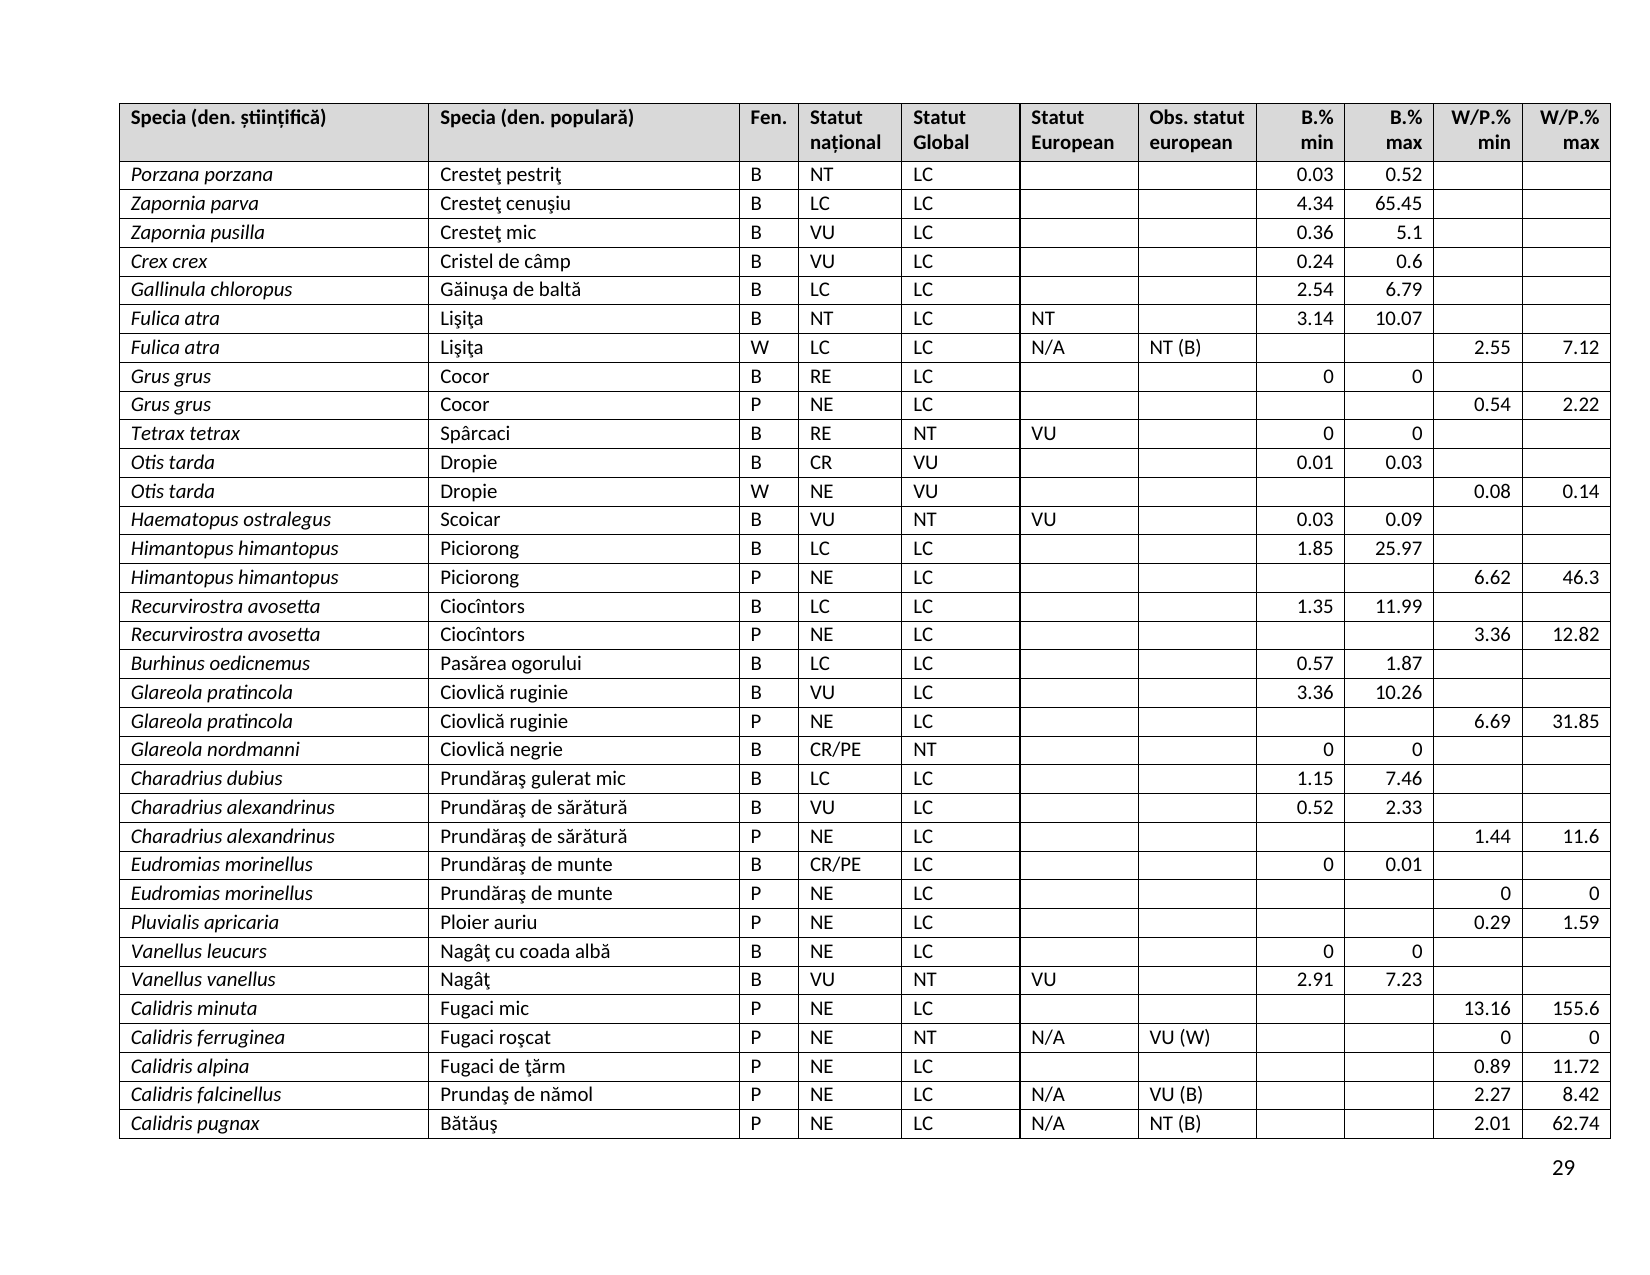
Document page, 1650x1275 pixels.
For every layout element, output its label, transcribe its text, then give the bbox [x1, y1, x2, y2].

table_cell NT [902, 507, 1019, 534]
table_cell LC [902, 392, 1019, 419]
table_cell Ciocîntors [429, 593, 739, 621]
table_cell Calidris alpina [120, 1053, 428, 1081]
table_cell 3.14 [1257, 305, 1344, 333]
table_cell [1021, 679, 1138, 707]
table_cell 0 [1345, 737, 1433, 764]
table_cell 0 [1434, 880, 1522, 908]
table_cell NE [799, 909, 901, 937]
table_cell Scoicar [429, 507, 739, 534]
table_cell LC [799, 535, 901, 563]
table_cell B [740, 852, 798, 879]
table_cell Otis tarda [120, 478, 428, 506]
table_cell [1434, 219, 1522, 247]
table_cell [1434, 967, 1522, 994]
table_cell [1523, 967, 1610, 994]
table_cell [1021, 219, 1138, 247]
table_cell 11.99 [1345, 593, 1433, 621]
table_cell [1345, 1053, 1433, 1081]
table_cell LC [799, 650, 901, 678]
table_cell LC [902, 190, 1019, 218]
table_cell [1523, 277, 1610, 304]
table_cell VU [799, 219, 901, 247]
table_cell [1139, 938, 1256, 966]
table_cell Piciorong [429, 564, 739, 592]
table_cell RE [799, 363, 901, 391]
table_cell [1021, 995, 1138, 1023]
table_cell LC [902, 277, 1019, 304]
table_cell [1257, 478, 1344, 506]
table_cell Cresteţ pestriţ [429, 162, 739, 189]
table_cell W [740, 334, 798, 362]
table_cell CR/PE [799, 737, 901, 764]
table_cell LC [799, 593, 901, 621]
table_cell [1139, 564, 1256, 592]
table_cell [1345, 478, 1433, 506]
table_cell NT [902, 967, 1019, 994]
table_cell 6.69 [1434, 708, 1522, 736]
table_cell Crex crex [120, 248, 428, 276]
table_cell 7.12 [1523, 334, 1610, 362]
table_cell [1139, 219, 1256, 247]
table_cell 1.35 [1257, 593, 1344, 621]
table_cell Haematopus ostralegus [120, 507, 428, 534]
table_cell [1434, 679, 1522, 707]
table_cell [1257, 909, 1344, 937]
table_cell 2.33 [1345, 794, 1433, 822]
table_cell [1345, 880, 1433, 908]
table_cell [1523, 190, 1610, 218]
table_cell P [740, 1053, 798, 1081]
table_cell [1139, 392, 1256, 419]
table_cell 1.87 [1345, 650, 1433, 678]
table_cell [1021, 765, 1138, 793]
table_cell [1523, 679, 1610, 707]
table_cell [1021, 909, 1138, 937]
table_cell 2.91 [1257, 967, 1344, 994]
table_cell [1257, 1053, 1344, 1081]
table_cell B [740, 248, 798, 276]
table_cell [1345, 708, 1433, 736]
table_cell [1257, 334, 1344, 362]
table_cell Otis tarda [120, 449, 428, 477]
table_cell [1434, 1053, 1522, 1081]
table_cell [1139, 909, 1256, 937]
table_cell NE [799, 1053, 901, 1081]
table_cell Prundăraş de munte [429, 880, 739, 908]
table_cell LC [902, 765, 1019, 793]
table_cell [1434, 190, 1522, 218]
table_cell 13.16 [1434, 995, 1522, 1023]
table_cell B [740, 737, 798, 764]
table_cell [1257, 708, 1344, 736]
table_cell Cocor [429, 392, 739, 419]
table_cell 0 [1345, 938, 1433, 966]
table_cell [1523, 794, 1610, 822]
table_cell [1434, 765, 1522, 793]
table_cell LC [799, 277, 901, 304]
table_cell 3.36 [1257, 679, 1344, 707]
table_cell [1021, 564, 1138, 592]
table_cell VU [799, 248, 901, 276]
table_cell 0.03 [1257, 162, 1344, 189]
table_cell 0.54 [1434, 392, 1522, 419]
table_cell [1523, 650, 1610, 678]
table_cell [1523, 248, 1610, 276]
table_cell [1139, 277, 1256, 304]
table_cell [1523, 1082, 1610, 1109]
table_cell 0.6 [1345, 248, 1433, 276]
table_cell Himantopus himantopus [120, 564, 428, 592]
table_cell B [740, 765, 798, 793]
table_header Statut Global [902, 104, 1019, 161]
table_cell Charadrius alexandrinus [120, 794, 428, 822]
table_cell 1.44 [1434, 823, 1522, 851]
table_cell NE [799, 938, 901, 966]
table_cell [1021, 248, 1138, 276]
table_cell 1.59 [1523, 909, 1610, 937]
table_cell W [740, 478, 798, 506]
table_cell VU [799, 507, 901, 534]
table_cell [1139, 248, 1256, 276]
table_cell Charadrius alexandrinus [120, 823, 428, 851]
table_cell [1139, 478, 1256, 506]
table_cell [1434, 737, 1522, 764]
table_cell NE [799, 880, 901, 908]
table_cell [1434, 650, 1522, 678]
table_cell VU [1021, 967, 1138, 994]
table_cell [1434, 277, 1522, 304]
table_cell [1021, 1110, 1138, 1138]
table_cell LC [902, 622, 1019, 649]
table_cell LC [902, 363, 1019, 391]
table_cell LC [902, 823, 1019, 851]
table_cell Gallinula chloropus [120, 277, 428, 304]
table_header Specia (den. științifică) [120, 104, 428, 161]
table_cell LC [902, 852, 1019, 879]
table_cell NT [902, 1024, 1019, 1052]
table_cell Cristel de câmp [429, 248, 739, 276]
table_cell LC [799, 334, 901, 362]
table_cell [1523, 162, 1610, 189]
table_cell B [740, 305, 798, 333]
table_cell [1021, 162, 1138, 189]
table_cell B [740, 277, 798, 304]
table_cell Glareola nordmanni [120, 737, 428, 764]
table_cell [1021, 535, 1138, 563]
table_cell N/A [1021, 334, 1138, 362]
table_cell Lişiţa [429, 334, 739, 362]
table_cell NT [902, 420, 1019, 448]
table_cell Zapornia pusilla [120, 219, 428, 247]
table_cell B [740, 507, 798, 534]
table_cell [1523, 765, 1610, 793]
table_cell [1139, 305, 1256, 333]
table_cell NE [799, 1024, 901, 1052]
table_cell [1139, 880, 1256, 908]
table_cell [1434, 248, 1522, 276]
table_cell NE [799, 708, 901, 736]
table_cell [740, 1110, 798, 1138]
table_cell 12.82 [1523, 622, 1610, 649]
table_cell Vanellus leucurs [120, 938, 428, 966]
table_cell [1021, 737, 1138, 764]
table_cell LC [902, 334, 1019, 362]
table_cell [1434, 593, 1522, 621]
table_cell P [740, 392, 798, 419]
table_cell P [740, 622, 798, 649]
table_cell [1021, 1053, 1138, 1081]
table_cell 2.22 [1523, 392, 1610, 419]
table_cell Charadrius dubius [120, 765, 428, 793]
table_cell Calidris minuta [120, 995, 428, 1023]
table_cell 1.85 [1257, 535, 1344, 563]
table_cell Fugaci mic [429, 995, 739, 1023]
table_cell B [740, 650, 798, 678]
table_cell Grus grus [120, 392, 428, 419]
table_cell LC [799, 190, 901, 218]
table_cell 31.85 [1523, 708, 1610, 736]
table_cell 0.03 [1257, 507, 1344, 534]
table_cell [1139, 995, 1256, 1023]
table_cell [1021, 794, 1138, 822]
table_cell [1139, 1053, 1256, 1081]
table_cell B [740, 219, 798, 247]
table_cell 6.79 [1345, 277, 1433, 304]
table_cell LC [902, 938, 1019, 966]
table_cell NT [902, 737, 1019, 764]
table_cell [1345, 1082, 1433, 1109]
table_cell [1139, 737, 1256, 764]
table_cell 46.3 [1523, 564, 1610, 592]
table_cell Prundăraş de munte [429, 852, 739, 879]
table_cell [1523, 420, 1610, 448]
table_cell NE [799, 564, 901, 592]
table_cell Ciovlică ruginie [429, 679, 739, 707]
table_cell NE [799, 823, 901, 851]
table_cell VU [799, 679, 901, 707]
table_cell [1139, 593, 1256, 621]
table_cell [1257, 880, 1344, 908]
table_cell [1021, 449, 1138, 477]
table_cell [1139, 449, 1256, 477]
table_cell VU [799, 967, 901, 994]
table_cell Dropie [429, 449, 739, 477]
table_cell P [740, 823, 798, 851]
table_cell LC [799, 765, 901, 793]
table_cell [1257, 823, 1344, 851]
table_cell CR [799, 449, 901, 477]
table_cell 0.24 [1257, 248, 1344, 276]
table_cell [1523, 219, 1610, 247]
table_cell Pasărea ogorului [429, 650, 739, 678]
table_cell LC [902, 909, 1019, 937]
table_cell LC [902, 679, 1019, 707]
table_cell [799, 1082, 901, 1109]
table_cell Cresteţ cenuşiu [429, 190, 739, 218]
table_cell Zapornia parva [120, 190, 428, 218]
table_cell 2.54 [1257, 277, 1344, 304]
table_cell 0 [1257, 737, 1344, 764]
table_cell 0 [1257, 363, 1344, 391]
table_header W/P.% min [1434, 104, 1522, 161]
table_cell B [740, 162, 798, 189]
table_cell [1345, 909, 1433, 937]
table_cell [1139, 794, 1256, 822]
table_cell NE [799, 995, 901, 1023]
table_cell Fugaci roşcat [429, 1024, 739, 1052]
table_cell [1021, 823, 1138, 851]
table_cell [1345, 392, 1433, 419]
table_cell [1345, 823, 1433, 851]
table_cell [1139, 535, 1256, 563]
table_cell [1523, 852, 1610, 879]
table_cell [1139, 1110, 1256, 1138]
table_cell Recurvirostra avosetta [120, 622, 428, 649]
table_cell 25.97 [1345, 535, 1433, 563]
table_cell CR/PE [799, 852, 901, 879]
table_cell Tetrax tetrax [120, 420, 428, 448]
table_cell Lişiţa [429, 305, 739, 333]
table_cell [1345, 334, 1433, 362]
table_cell 0.52 [1257, 794, 1344, 822]
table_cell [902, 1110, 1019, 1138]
table_cell Ploier auriu [429, 909, 739, 937]
table_cell LC [902, 305, 1019, 333]
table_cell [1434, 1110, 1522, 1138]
table_cell 0.29 [1434, 909, 1522, 937]
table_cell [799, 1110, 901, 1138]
table_cell NT [799, 162, 901, 189]
table_cell Prundăraş de sărătură [429, 794, 739, 822]
table_header Statut European [1021, 104, 1138, 161]
table_cell [1139, 622, 1256, 649]
table_cell LC [902, 593, 1019, 621]
table_cell [1021, 622, 1138, 649]
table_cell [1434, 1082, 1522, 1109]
table_cell B [740, 449, 798, 477]
table_header B.% min [1257, 104, 1344, 161]
table_cell Nagâţ [429, 967, 739, 994]
table_cell [1523, 507, 1610, 534]
table_cell [1021, 938, 1138, 966]
table_cell Cocor [429, 363, 739, 391]
table_cell [1139, 190, 1256, 218]
table_cell [1139, 507, 1256, 534]
table_cell [1021, 277, 1138, 304]
table_cell Nagâţ cu coada albă [429, 938, 739, 966]
table_cell [1434, 162, 1522, 189]
table_cell Burhinus oedicnemus [120, 650, 428, 678]
table_cell 10.26 [1345, 679, 1433, 707]
table_cell 7.46 [1345, 765, 1433, 793]
table_cell 0.14 [1523, 478, 1610, 506]
table_cell [1021, 852, 1138, 879]
table_cell [1434, 449, 1522, 477]
table_cell Glareola pratincola [120, 679, 428, 707]
table_cell B [740, 938, 798, 966]
table_cell RE [799, 420, 901, 448]
table_cell 155.6 [1523, 995, 1610, 1023]
table_cell Grus grus [120, 363, 428, 391]
table_cell 0.01 [1345, 852, 1433, 879]
table_cell N/A [1021, 1024, 1138, 1052]
table_cell [1021, 392, 1138, 419]
table_cell [1434, 363, 1522, 391]
table_cell Calidris ferruginea [120, 1024, 428, 1052]
table_cell Prundăraş de sărătură [429, 823, 739, 851]
table_cell 0.08 [1434, 478, 1522, 506]
table_cell [1139, 650, 1256, 678]
table_header Statut național [799, 104, 901, 161]
table_cell [1434, 305, 1522, 333]
table_cell P [740, 995, 798, 1023]
table_cell LC [902, 564, 1019, 592]
table_cell NE [799, 478, 901, 506]
table_cell Eudromias morinellus [120, 852, 428, 879]
table_cell 0 [1257, 420, 1344, 448]
table_cell Glareola pratincola [120, 708, 428, 736]
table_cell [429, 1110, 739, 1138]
table_cell P [740, 880, 798, 908]
table_cell [1434, 852, 1522, 879]
table_cell 10.07 [1345, 305, 1433, 333]
table_cell [1434, 420, 1522, 448]
table_cell VU [799, 794, 901, 822]
table_cell B [740, 535, 798, 563]
table_cell P [740, 564, 798, 592]
table_cell B [740, 967, 798, 994]
table_cell B [740, 593, 798, 621]
table_cell LC [902, 650, 1019, 678]
table_header W/P.% max [1523, 104, 1610, 161]
table_cell NT [1021, 305, 1138, 333]
table_cell 0 [1523, 880, 1610, 908]
table_cell [1523, 449, 1610, 477]
table_cell VU [1021, 420, 1138, 448]
table_cell [1523, 593, 1610, 621]
table_cell [1021, 363, 1138, 391]
table_cell LC [902, 1053, 1019, 1081]
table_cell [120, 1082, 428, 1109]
table_cell 4.34 [1257, 190, 1344, 218]
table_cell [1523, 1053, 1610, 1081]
table_cell LC [902, 248, 1019, 276]
table_cell B [740, 190, 798, 218]
table_cell Fulica atra [120, 334, 428, 362]
table_cell 7.23 [1345, 967, 1433, 994]
table_cell P [740, 708, 798, 736]
table_cell NT [799, 305, 901, 333]
table_cell [1021, 650, 1138, 678]
table_cell B [740, 420, 798, 448]
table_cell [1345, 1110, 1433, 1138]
table_cell Spârcaci [429, 420, 739, 448]
table_cell [1021, 593, 1138, 621]
table_cell 65.45 [1345, 190, 1433, 218]
table_cell 3.36 [1434, 622, 1522, 649]
table_cell [1021, 708, 1138, 736]
table_cell VU [902, 449, 1019, 477]
table_cell 0 [1434, 1024, 1522, 1052]
table_cell 0.52 [1345, 162, 1433, 189]
table_cell [1257, 622, 1344, 649]
table_cell 6.62 [1434, 564, 1522, 592]
table_cell [1523, 305, 1610, 333]
table_cell [1021, 880, 1138, 908]
table_cell Dropie [429, 478, 739, 506]
table_cell LC [902, 794, 1019, 822]
table_header Fen. [740, 104, 798, 161]
table_cell [1345, 1024, 1433, 1052]
table_cell 0 [1257, 938, 1344, 966]
table_cell Fugaci de ţărm [429, 1053, 739, 1081]
table_cell LC [902, 535, 1019, 563]
table_cell [1021, 190, 1138, 218]
table_cell B [740, 794, 798, 822]
table_cell Ciocîntors [429, 622, 739, 649]
table_cell Fulica atra [120, 305, 428, 333]
table_cell [1139, 967, 1256, 994]
table_cell Ciovlică negrie [429, 737, 739, 764]
table_cell [1139, 363, 1256, 391]
table_cell 2.55 [1434, 334, 1522, 362]
table_cell [1139, 420, 1256, 448]
table_cell 0.01 [1257, 449, 1344, 477]
table_cell [1434, 507, 1522, 534]
table_cell [1523, 938, 1610, 966]
table_cell Găinuşa de baltă [429, 277, 739, 304]
table_cell 0.57 [1257, 650, 1344, 678]
table_cell [1021, 478, 1138, 506]
table_cell 0.36 [1257, 219, 1344, 247]
table_cell NE [799, 392, 901, 419]
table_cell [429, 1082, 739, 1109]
table_header Obs. statut european [1139, 104, 1256, 161]
table_cell 5.1 [1345, 219, 1433, 247]
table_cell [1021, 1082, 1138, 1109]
table_cell LC [902, 708, 1019, 736]
table_cell NT (B) [1139, 334, 1256, 362]
table_cell [1257, 392, 1344, 419]
table_cell [1434, 938, 1522, 966]
table_cell [1523, 737, 1610, 764]
table_cell 0 [1523, 1024, 1610, 1052]
table_header Specia (den. populară) [429, 104, 739, 161]
table_cell [1523, 535, 1610, 563]
table_cell [1523, 363, 1610, 391]
table_cell VU (W) [1139, 1024, 1256, 1052]
table_cell 0 [1345, 420, 1433, 448]
table_cell [1345, 564, 1433, 592]
table_cell P [740, 909, 798, 937]
table_cell Prundăraş gulerat mic [429, 765, 739, 793]
table_cell Ciovlică ruginie [429, 708, 739, 736]
table_cell LC [902, 219, 1019, 247]
table_cell Piciorong [429, 535, 739, 563]
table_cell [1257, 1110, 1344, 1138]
table_cell Cresteţ mic [429, 219, 739, 247]
table_cell P [740, 1024, 798, 1052]
table_cell 11.6 [1523, 823, 1610, 851]
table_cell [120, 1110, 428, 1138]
table_cell 0.09 [1345, 507, 1433, 534]
table_cell Pluvialis apricaria [120, 909, 428, 937]
table_cell [1434, 794, 1522, 822]
table_cell 0 [1257, 852, 1344, 879]
table_cell [1139, 852, 1256, 879]
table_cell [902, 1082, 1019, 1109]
table_cell [1139, 679, 1256, 707]
table_cell LC [902, 880, 1019, 908]
table_cell [1139, 708, 1256, 736]
table_cell Himantopus himantopus [120, 535, 428, 563]
table_cell [1345, 622, 1433, 649]
table_cell Vanellus vanellus [120, 967, 428, 994]
table_cell [1139, 823, 1256, 851]
table_cell Recurvirostra avosetta [120, 593, 428, 621]
table_cell [1257, 1024, 1344, 1052]
table_cell [1257, 564, 1344, 592]
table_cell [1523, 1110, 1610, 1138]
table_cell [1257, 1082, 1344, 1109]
table_cell LC [902, 162, 1019, 189]
table_header B.% max [1345, 104, 1433, 161]
table_cell [1139, 765, 1256, 793]
table_cell [1345, 995, 1433, 1023]
table_cell [1139, 162, 1256, 189]
table_cell NE [799, 622, 901, 649]
table_cell 1.15 [1257, 765, 1344, 793]
table_cell Eudromias morinellus [120, 880, 428, 908]
table_cell VU [1021, 507, 1138, 534]
table_cell 0.03 [1345, 449, 1433, 477]
table_cell [1257, 995, 1344, 1023]
table_cell Porzana porzana [120, 162, 428, 189]
table_cell 0 [1345, 363, 1433, 391]
table_cell [1434, 535, 1522, 563]
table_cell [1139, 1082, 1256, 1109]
table_cell LC [902, 995, 1019, 1023]
table_cell B [740, 679, 798, 707]
table_cell VU [902, 478, 1019, 506]
table_cell B [740, 363, 798, 391]
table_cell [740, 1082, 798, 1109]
